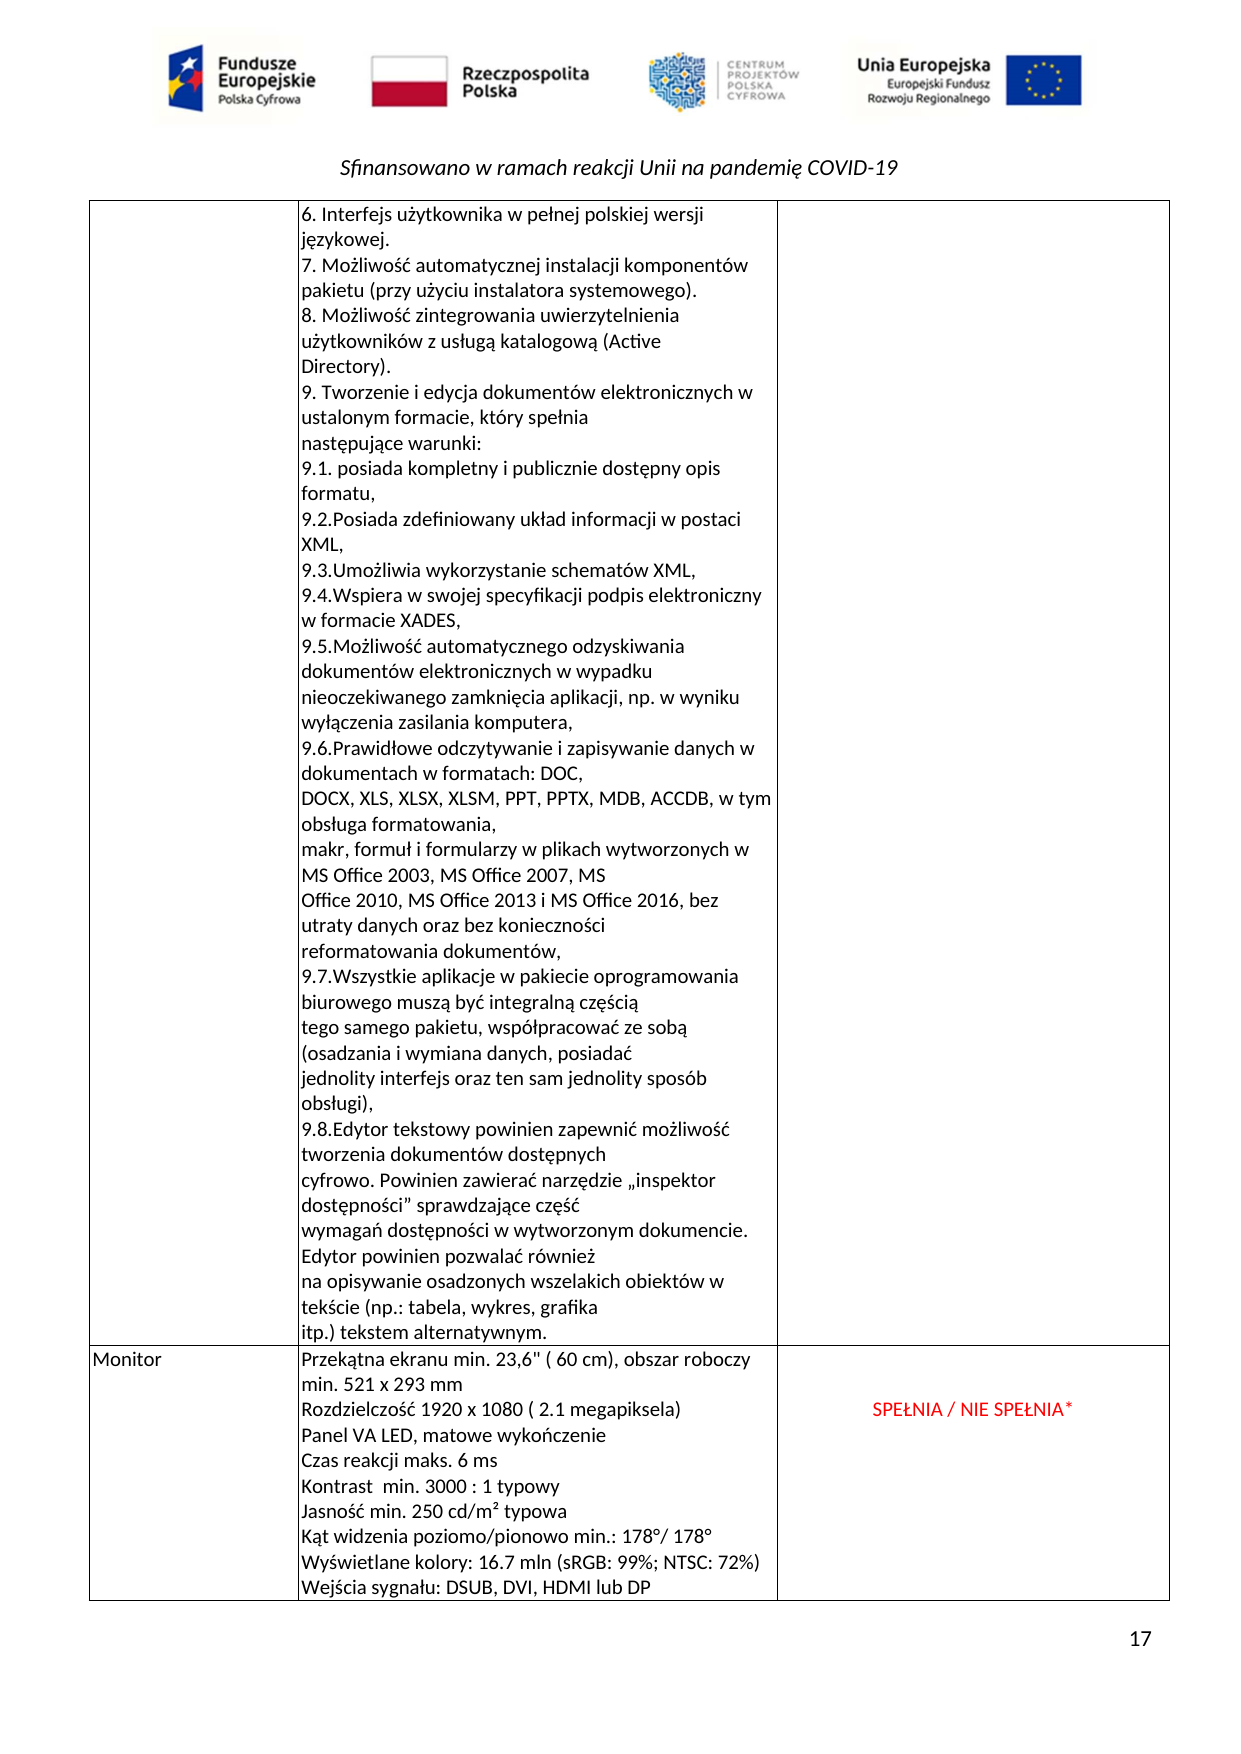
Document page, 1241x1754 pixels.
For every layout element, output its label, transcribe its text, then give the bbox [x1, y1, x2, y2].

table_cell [299, 201, 777, 1345]
picture [151, 27, 1098, 135]
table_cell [778, 1346, 1169, 1600]
table_cell Monitor [90, 1346, 298, 1600]
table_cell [778, 201, 1169, 1345]
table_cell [299, 1346, 777, 1600]
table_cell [90, 201, 298, 1345]
